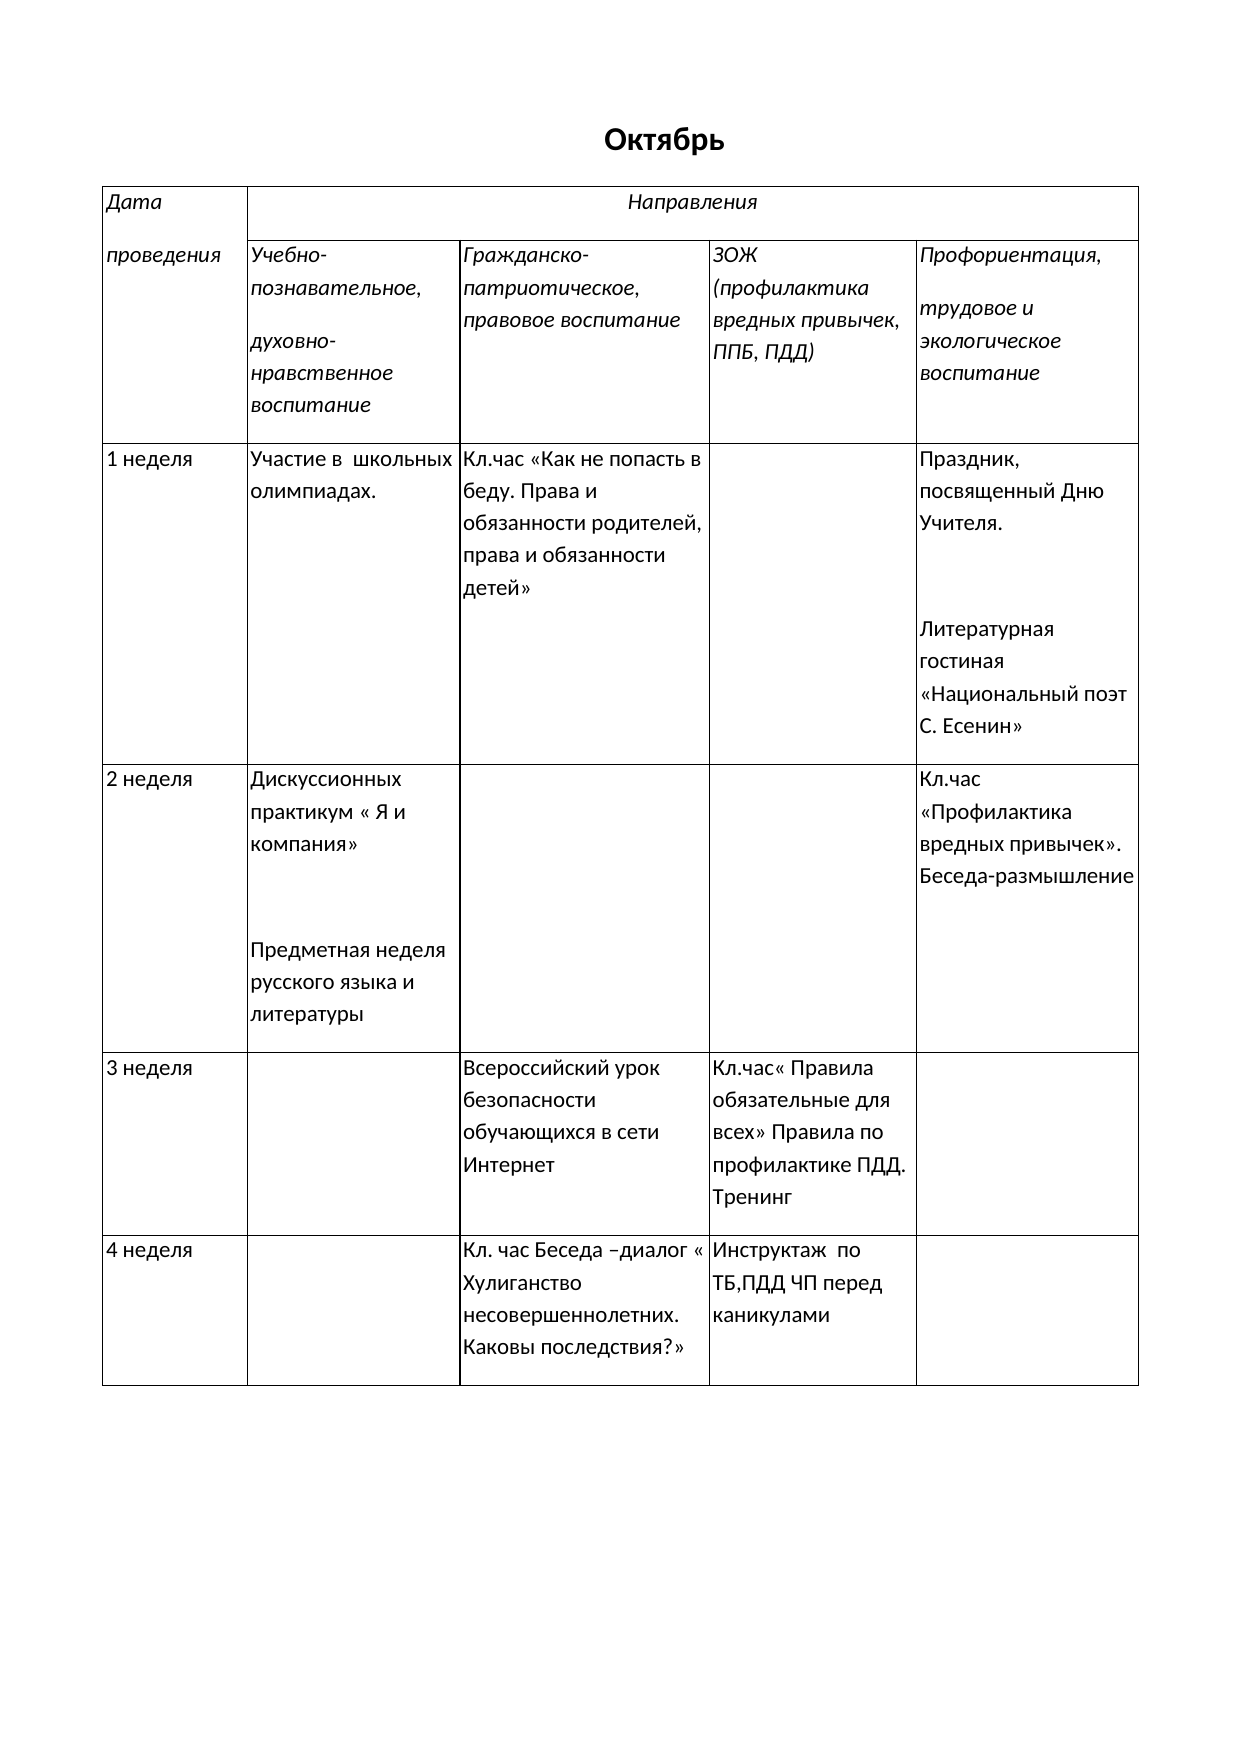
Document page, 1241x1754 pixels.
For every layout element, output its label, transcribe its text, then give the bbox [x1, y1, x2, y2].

table_cell 2 неделя [103, 765, 247, 1052]
table_cell [710, 444, 916, 763]
table_cell Кл.час «Профилактика вредных привычек». Беседа-размышление [917, 765, 1138, 1052]
table_header Направления [248, 187, 1138, 239]
table_cell Профориентация, трудовое и экологическое воспитание [917, 241, 1138, 443]
table_cell 4 неделя [103, 1236, 247, 1385]
table_cell ЗОЖ (профилактика вредных привычек, ППБ, ПДД) [710, 241, 916, 443]
text Октябрь [177, 118, 1152, 159]
table_cell [917, 1053, 1138, 1234]
table_cell 3 неделя [103, 1053, 247, 1234]
table_cell Участие в школьных олимпиадах. [248, 444, 459, 763]
table_cell Всероссийский урок безопасности обучающихся в сети Интернет [461, 1053, 709, 1234]
table_cell [248, 1053, 459, 1234]
table_cell 1 неделя [103, 444, 247, 763]
table_cell Дискуссионных практикум « Я и компания» Предметная неделя русского языка и литературы [248, 765, 459, 1052]
table_cell [461, 765, 709, 1052]
table_cell [248, 1236, 459, 1385]
table_cell Инструктаж по ТБ,ПДД ЧП перед каникулами [710, 1236, 916, 1385]
table_cell Праздник, посвященный Дню Учителя. Литературная гостиная «Национальный поэт С. Есенин» [917, 444, 1138, 763]
table_cell [917, 1236, 1138, 1385]
table_cell Кл.час «Как не попасть в беду. Права и обязанности родителей, права и обязанности детей» [461, 444, 709, 763]
table_cell Кл. час Беседа –диалог « Хулиганство несовершеннолетних. Каковы последствия?» [461, 1236, 709, 1385]
table_cell Кл.час« Правила обязательные для всех» Правила по профилактике ПДД. Тренинг [710, 1053, 916, 1234]
table_cell Гражданско-патриотическое, правовое воспитание [461, 241, 709, 443]
table_header Дата проведения [103, 187, 247, 443]
table_cell [710, 765, 916, 1052]
table_cell Учебно-познавательное, духовно-нравственное воспитание [248, 241, 459, 443]
